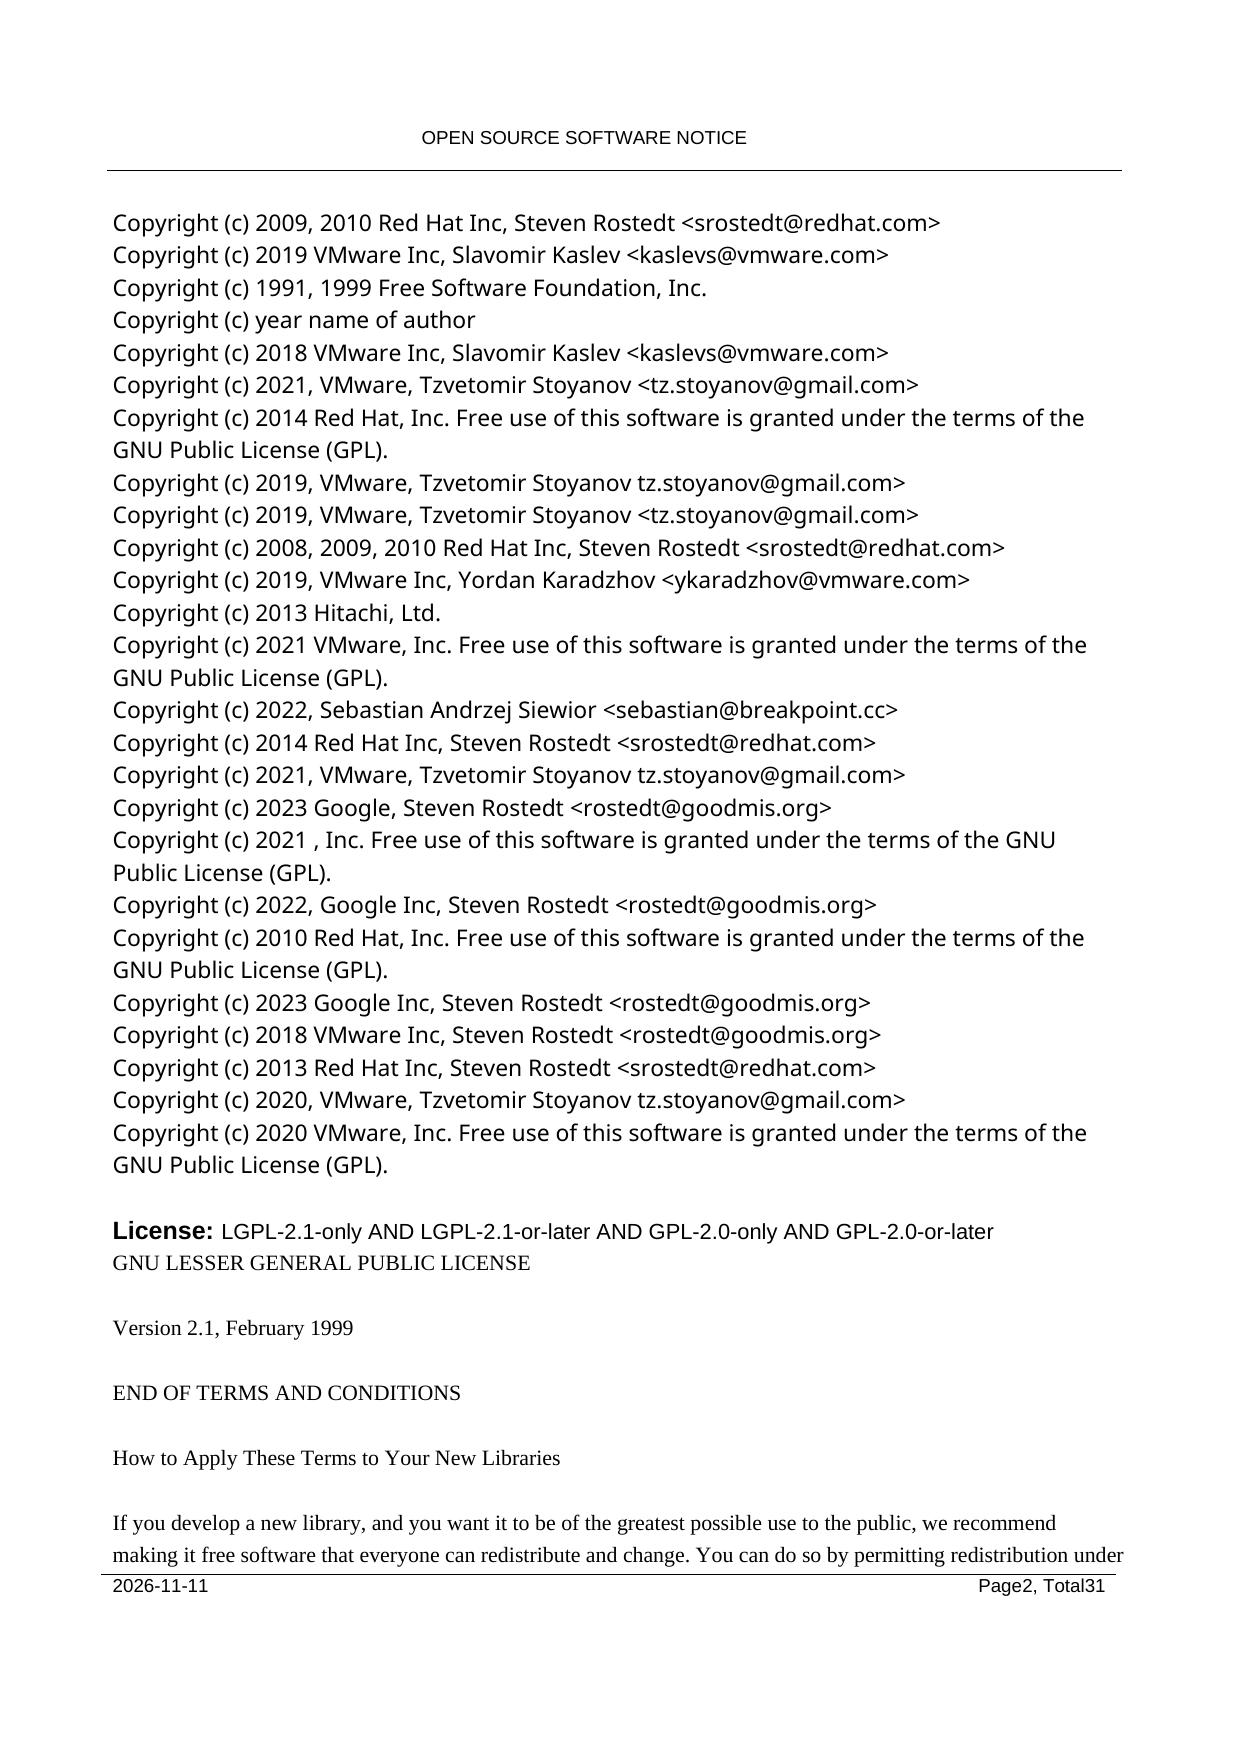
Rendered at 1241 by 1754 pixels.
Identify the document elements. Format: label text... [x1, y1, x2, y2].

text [112, 206, 1128, 1214]
text License: LGPL-2.1-only AND LGPL-2.1-or-later AND GPL-2.0-only AND GPL-2.0-or-later [112, 1214, 1128, 1246]
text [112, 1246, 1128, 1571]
